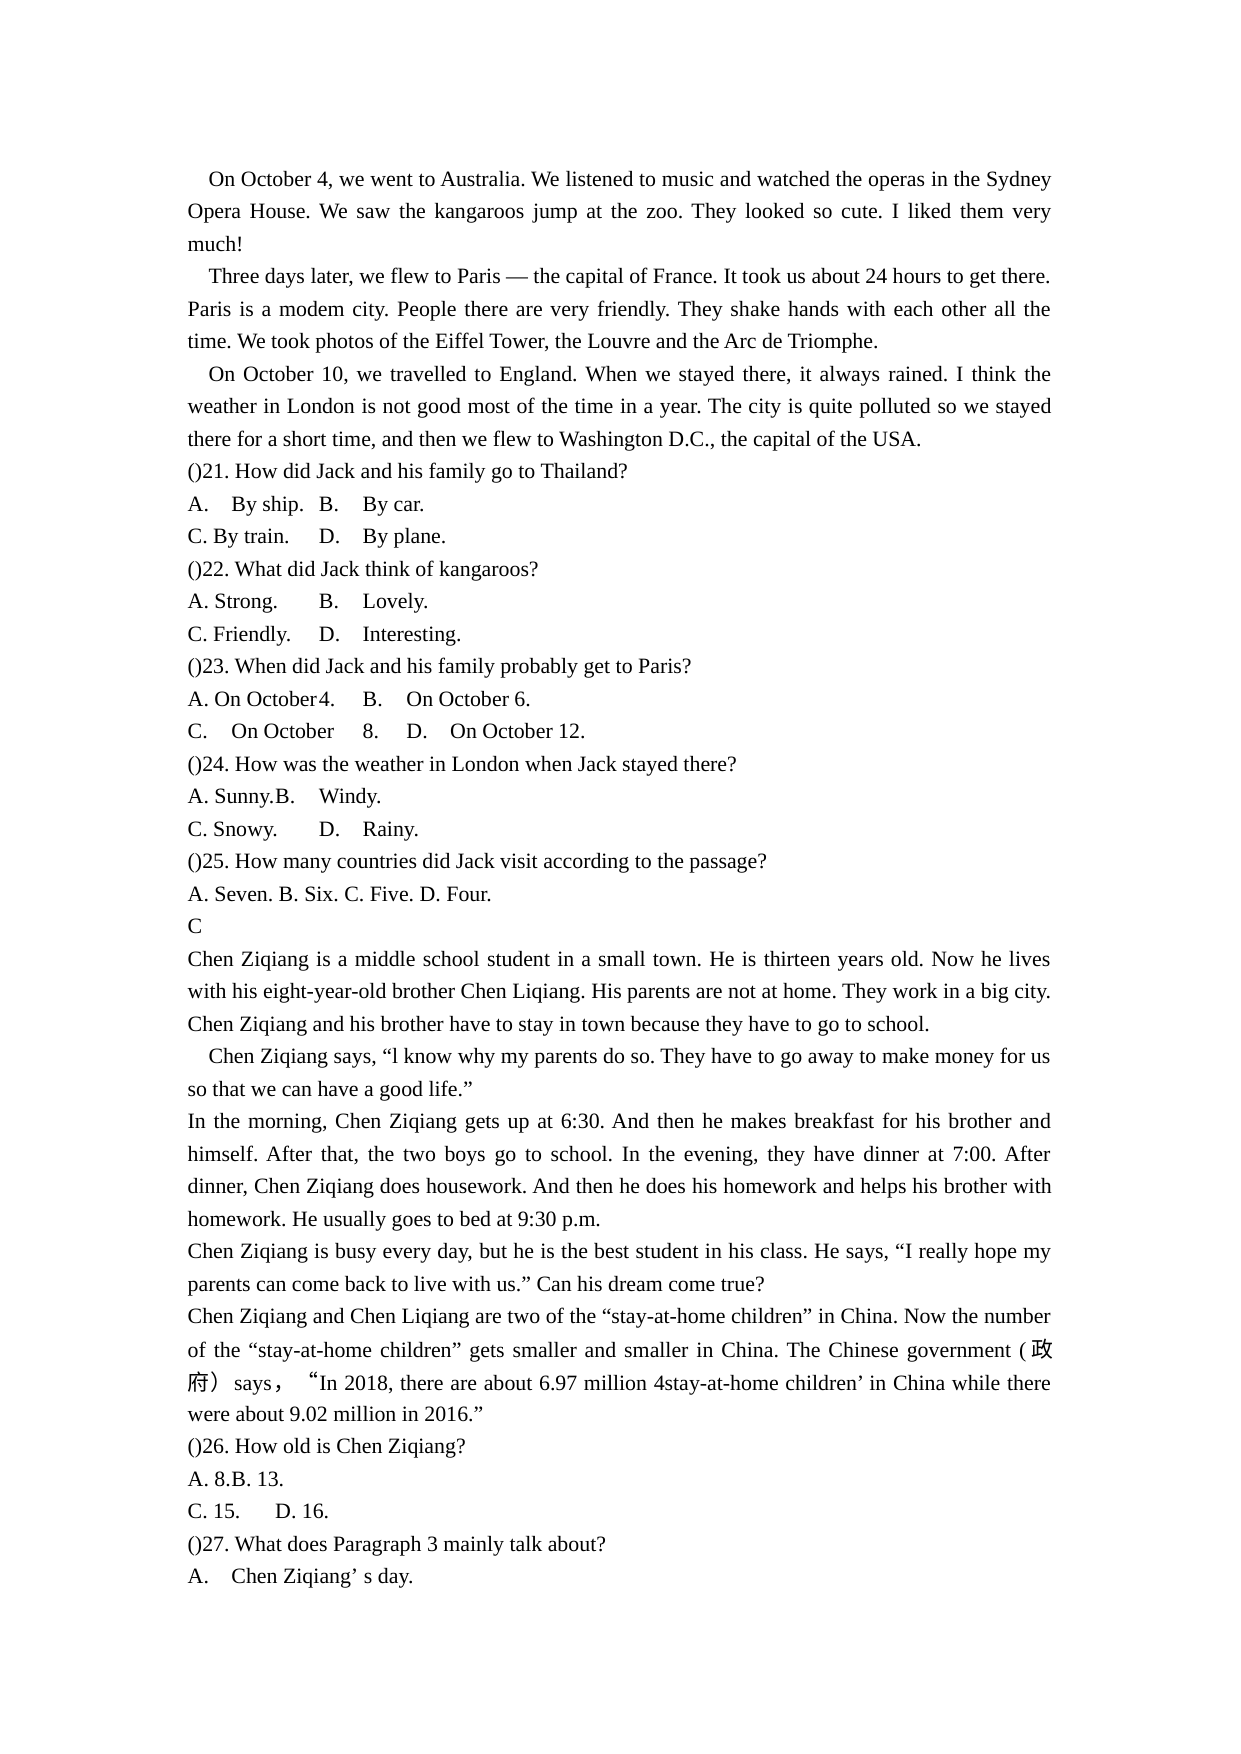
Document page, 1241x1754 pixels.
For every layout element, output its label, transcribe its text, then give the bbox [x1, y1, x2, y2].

text On October 10, we travelled to England. When we stayed there, it always rained. I think the weather in London is not good most of the time in a year. The city is quite polluted so we stayed there for a short time, and then we flew to Washington D.C., the capital of the USA. [187, 357, 1053, 454]
text ()22. What did Jack think of kangaroos? [187, 552, 1053, 584]
text Chen Ziqiang says, “l know why my parents do so. They have to go away to make money for us so that we can have a good life.” [187, 1039, 1053, 1104]
text A. Chen Ziqiang’ s day. [187, 1559, 1053, 1592]
text ()24. How was the weather in London when Jack stayed there? [187, 747, 1053, 779]
text C. Friendly. D. Interesting. [187, 617, 1053, 649]
text C. 15. D. 16. [187, 1494, 1053, 1527]
text A. 8. B. 13. [187, 1462, 1053, 1494]
text In the morning, Chen Ziqiang gets up at 6:30. And then he makes breakfast for his brother and himself. After that, the two boys go to school. In the evening, they have dinner at 7:00. After dinner, Chen Ziqiang does housework. And then he does his homework and helps his brother with homework. He usually goes to bed at 9:30 p.m. [187, 1104, 1053, 1234]
text ()27. What does Paragraph 3 mainly talk about? [187, 1527, 1053, 1559]
text A. Strong. B. Lovely. [187, 584, 1053, 617]
text A. On October 4. B. On October 6. [187, 682, 1053, 714]
text C. By train. D. By plane. [187, 519, 1053, 552]
text Three days later, we flew to Paris — the capital of France. It took us about 24 hours to get there. Paris is a modem city. People there are very friendly. They shake hands with each other all the time. We took photos of the Eiffel Tower, the Louvre and the Arc de Triomphe. [187, 259, 1053, 357]
text A. By ship. B. By car. [187, 487, 1053, 519]
text A. Seven. B. Six. C. Five. D. Four. [187, 877, 1053, 909]
text Chen Ziqiang is a middle school student in a small town. He is thirteen years old. Now he lives with his eight-year-old brother Chen Liqiang. His parents are not at home. They work in a big city. Chen Ziqiang and his brother have to stay in town because they have to go to school. [187, 942, 1053, 1039]
text C [187, 909, 1053, 942]
text ()21. How did Jack and his family go to Thailand? [187, 454, 1053, 487]
text Chen Ziqiang is busy every day, but he is the best student in his class. He says, “I really hope my parents can come back to live with us.” Can his dream come true? [187, 1234, 1053, 1299]
text ()26. How old is Chen Ziqiang? [187, 1429, 1053, 1462]
text ()25. How many countries did Jack visit according to the passage? [187, 844, 1053, 877]
text A. Sunny. B. Windy. [187, 779, 1053, 812]
text On October 4, we went to Australia. We listened to music and watched the operas in the Sydney Opera House. We saw the kangaroos jump at the zoo. They looked so cute. I liked them very much! [187, 162, 1053, 259]
text ()23. When did Jack and his family probably get to Paris? [187, 649, 1053, 682]
text C. Snowy. D. Rainy. [187, 812, 1053, 844]
text C. On October 8. D. On October 12. [187, 714, 1053, 747]
text Chen Ziqiang and Chen Liqiang are two of the “stay-at-home children” in China. Now the number of the “stay-at-home children” gets smaller and smaller in China. The Chinese government (政 府）says，“In 2018, there are about 6.97 million 4stay-at-home children’ in China while there were about 9.02 million in 2016.” [187, 1299, 1053, 1429]
